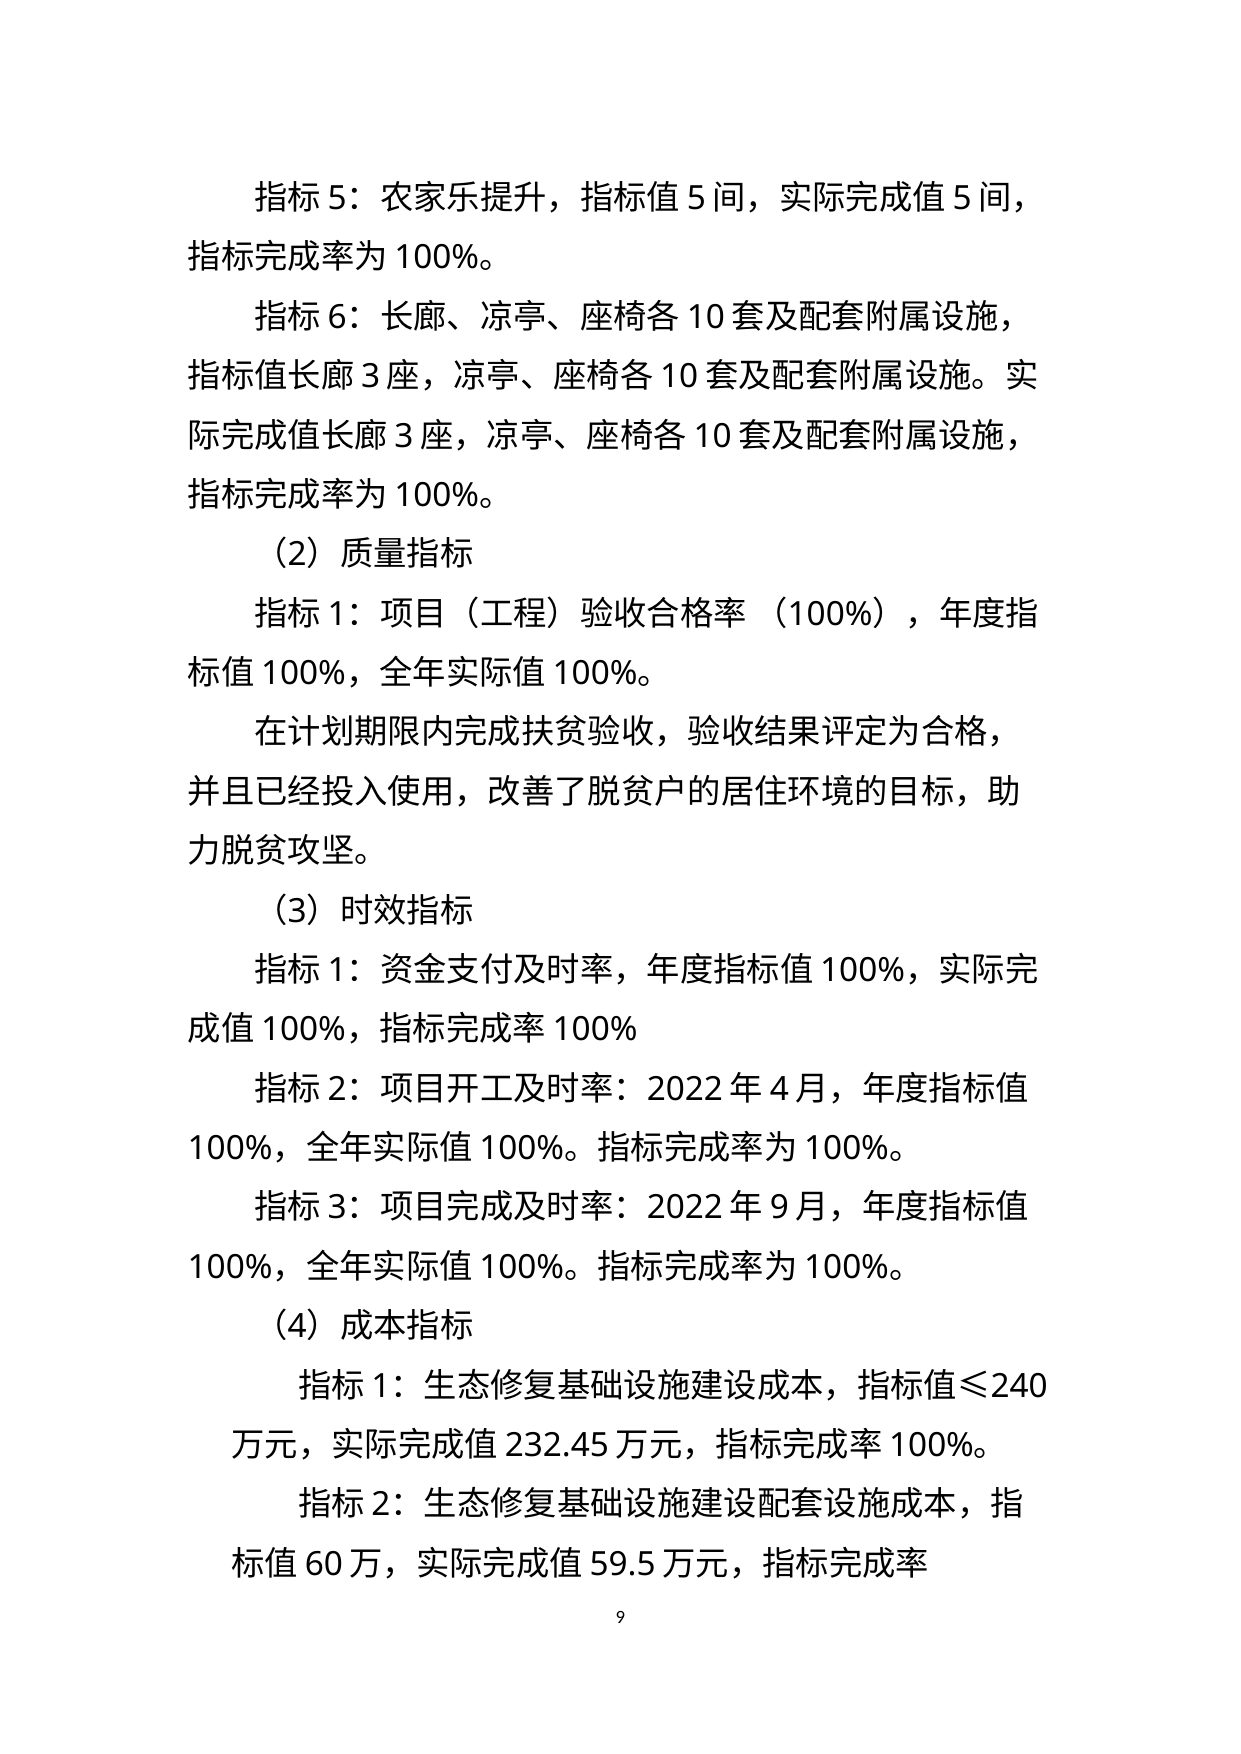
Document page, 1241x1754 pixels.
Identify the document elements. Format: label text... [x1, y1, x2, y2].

list （2）质量指标 [187, 518, 1053, 578]
text 指标2：项目开工及时率：2022年4月，年度指标值100%，全年实际值100%。指标完成率为100%。 [187, 1053, 1053, 1171]
list 指标5：农家乐提升，指标值5间，实际完成值5间，指标完成率为100%。 [187, 162, 1053, 281]
text 在计划期限内完成扶贫验收，验收结果评定为合格，并且已经投入使用，改善了脱贫户的居住环境的目标，助力脱贫攻坚。 [187, 696, 1053, 874]
list （3）时效指标 [187, 874, 1053, 934]
text 指标3：项目完成及时率：2022年9月，年度指标值100%，全年实际值100%。指标完成率为100%。 [187, 1171, 1053, 1290]
list 指标6：长廊、凉亭、座椅各10套及配套附属设施，指标值长廊3座，凉亭、座椅各10套及配套附属设施。实际完成值长廊3座，凉亭、座椅各10套及配套附属设施，指标完成率为100%。 [187, 281, 1053, 518]
text （4）成本指标 [187, 1290, 1053, 1349]
text 指标1：项目（工程）验收合格率 （100%），年度指标值100%，全年实际值100%。 [187, 578, 1053, 696]
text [231, 1468, 1053, 1587]
text 指标1：生态修复基础设施建设成本，指标值≤240万元，实际完成值232.45万元，指标完成率100%。 [231, 1349, 1053, 1468]
list 指标1：资金支付及时率，年度指标值100%，实际完成值100%，指标完成率100% [187, 934, 1053, 1053]
